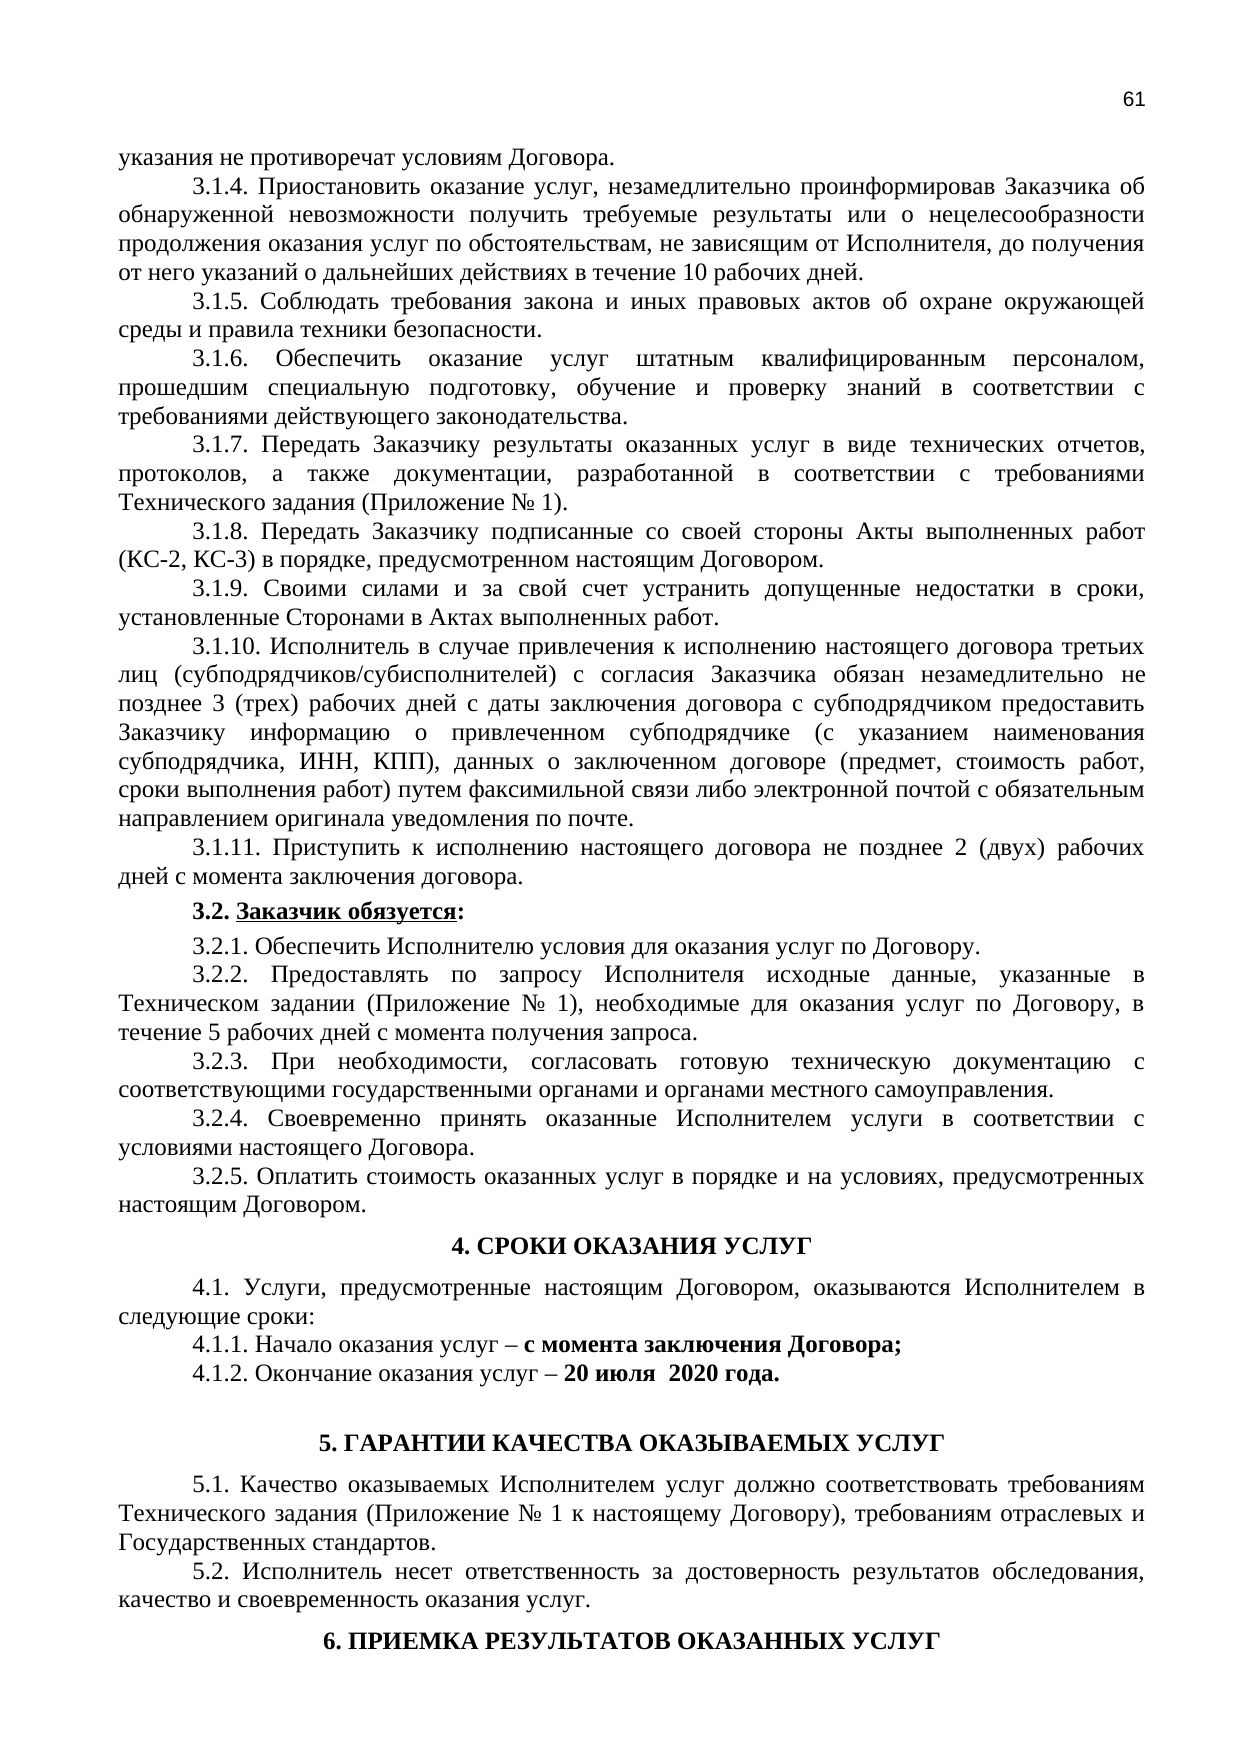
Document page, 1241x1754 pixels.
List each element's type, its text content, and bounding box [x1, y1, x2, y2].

text 6. Приемка результатов оказанных услуг [118, 1626, 1146, 1654]
text 3.1.6. Обеспечить оказание услуг штатным квалифицированным персоналом, прошедшим специальную подготовку, обучение и проверку знаний в соответствии с требованиями действующего законодательства. [118, 343, 1146, 429]
text 3.1.9. Своими силами и за свой счет устранить допущенные недостатки в сроки, установленные Сторонами в Актах выполненных работ. [118, 573, 1146, 631]
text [118, 142, 1146, 171]
text 4. Сроки оказания услуг [118, 1231, 1146, 1259]
text 5. Гарантии качества оказываемых услуг [118, 1428, 1146, 1457]
text 3.1.5. Соблюдать требования закона и иных правовых актов об охране окружающей среды и правила техники безопасности. [118, 286, 1146, 343]
text 3.1.7. Передать Заказчику результаты оказанных услуг в виде технических отчетов, протоколов, а также документации, разработанной в соответствии с требованиями Технического задания (Приложение № 1). [118, 429, 1146, 516]
text 3.2.3. При необходимости, согласовать готовую техническую документацию с соответствующими государственными органами и органами местного самоуправления. [118, 1046, 1146, 1103]
text 3.2.5. Оплатить стоимость оказанных услуг в порядке и на условиях, предусмотренных настоящим Договором. [118, 1161, 1146, 1218]
text 4.1. Услуги, предусмотренные настоящим Договором, оказываются Исполнителем в следующие сроки: [118, 1272, 1146, 1329]
text 3.1.8. Передать Заказчику подписанные со своей стороны Акты выполненных работ (КС-2, КС-3) в порядке, предусмотренном настоящим Договором. [118, 516, 1146, 573]
text 3.1.11. Приступить к исполнению настоящего договора не позднее 2 (двух) рабочих дней с момента заключения договора. [118, 832, 1146, 889]
text 5.1. Качество оказываемых Исполнителем услуг должно соответствовать требованиям Технического задания (Приложение № 1 к настоящему Договору), требованиям отраслевых и Государственных стандартов. [118, 1469, 1146, 1556]
text 5.2. Исполнитель несет ответственность за достоверность результатов обследования, качество и своевременность оказания услуг. [118, 1556, 1146, 1613]
text 3.2.1. Обеспечить Исполнителю условия для оказания услуг по Договору. [118, 931, 1146, 959]
text 3.1.10. Исполнитель в случае привлечения к исполнению настоящего договора третьих лиц (субподрядчиков/субисполнителей) с согласия Заказчика обязан незамедлительно не позднее 3 (трех) рабочих дней с даты заключения договора с субподрядчиком предоставить Заказчику информацию о привлеченном субподрядчике (с указанием наименования субподрядчика, ИНН, КПП), данных о заключенном договоре (предмет, стоимость работ, сроки выполнения работ) путем факсимильной связи либо электронной почтой с обязательным направлением оригинала уведомления по почте. [118, 631, 1146, 832]
text 4.1.1. Начало оказания услуг – с момента заключения Договора; [118, 1329, 1146, 1358]
text 3.2.2. Предоставлять по запросу Исполнителя исходные данные, указанные в Техническом задании (Приложение № 1), необходимые для оказания услуг по Договору, в течение 5 рабочих дней с момента получения запроса. [118, 959, 1146, 1046]
text 3.2. Заказчик обязуется: [118, 896, 1146, 924]
text 4.1.2. Окончание оказания услуг – 20 июля 2020 года. [118, 1358, 1146, 1387]
text 3.1.4. Приостановить оказание услуг, незамедлительно проинформировав Заказчика об обнаруженной невозможности получить требуемые результаты или о нецелесообразности продолжения оказания услуг по обстоятельствам, не зависящим от Исполнителя, до получения от него указаний о дальнейших действиях в течение 10 рабочих дней. [118, 171, 1146, 286]
text 3.2.4. Своевременно принять оказанные Исполнителем услуги в соответствии с условиями настоящего Договора. [118, 1103, 1146, 1161]
